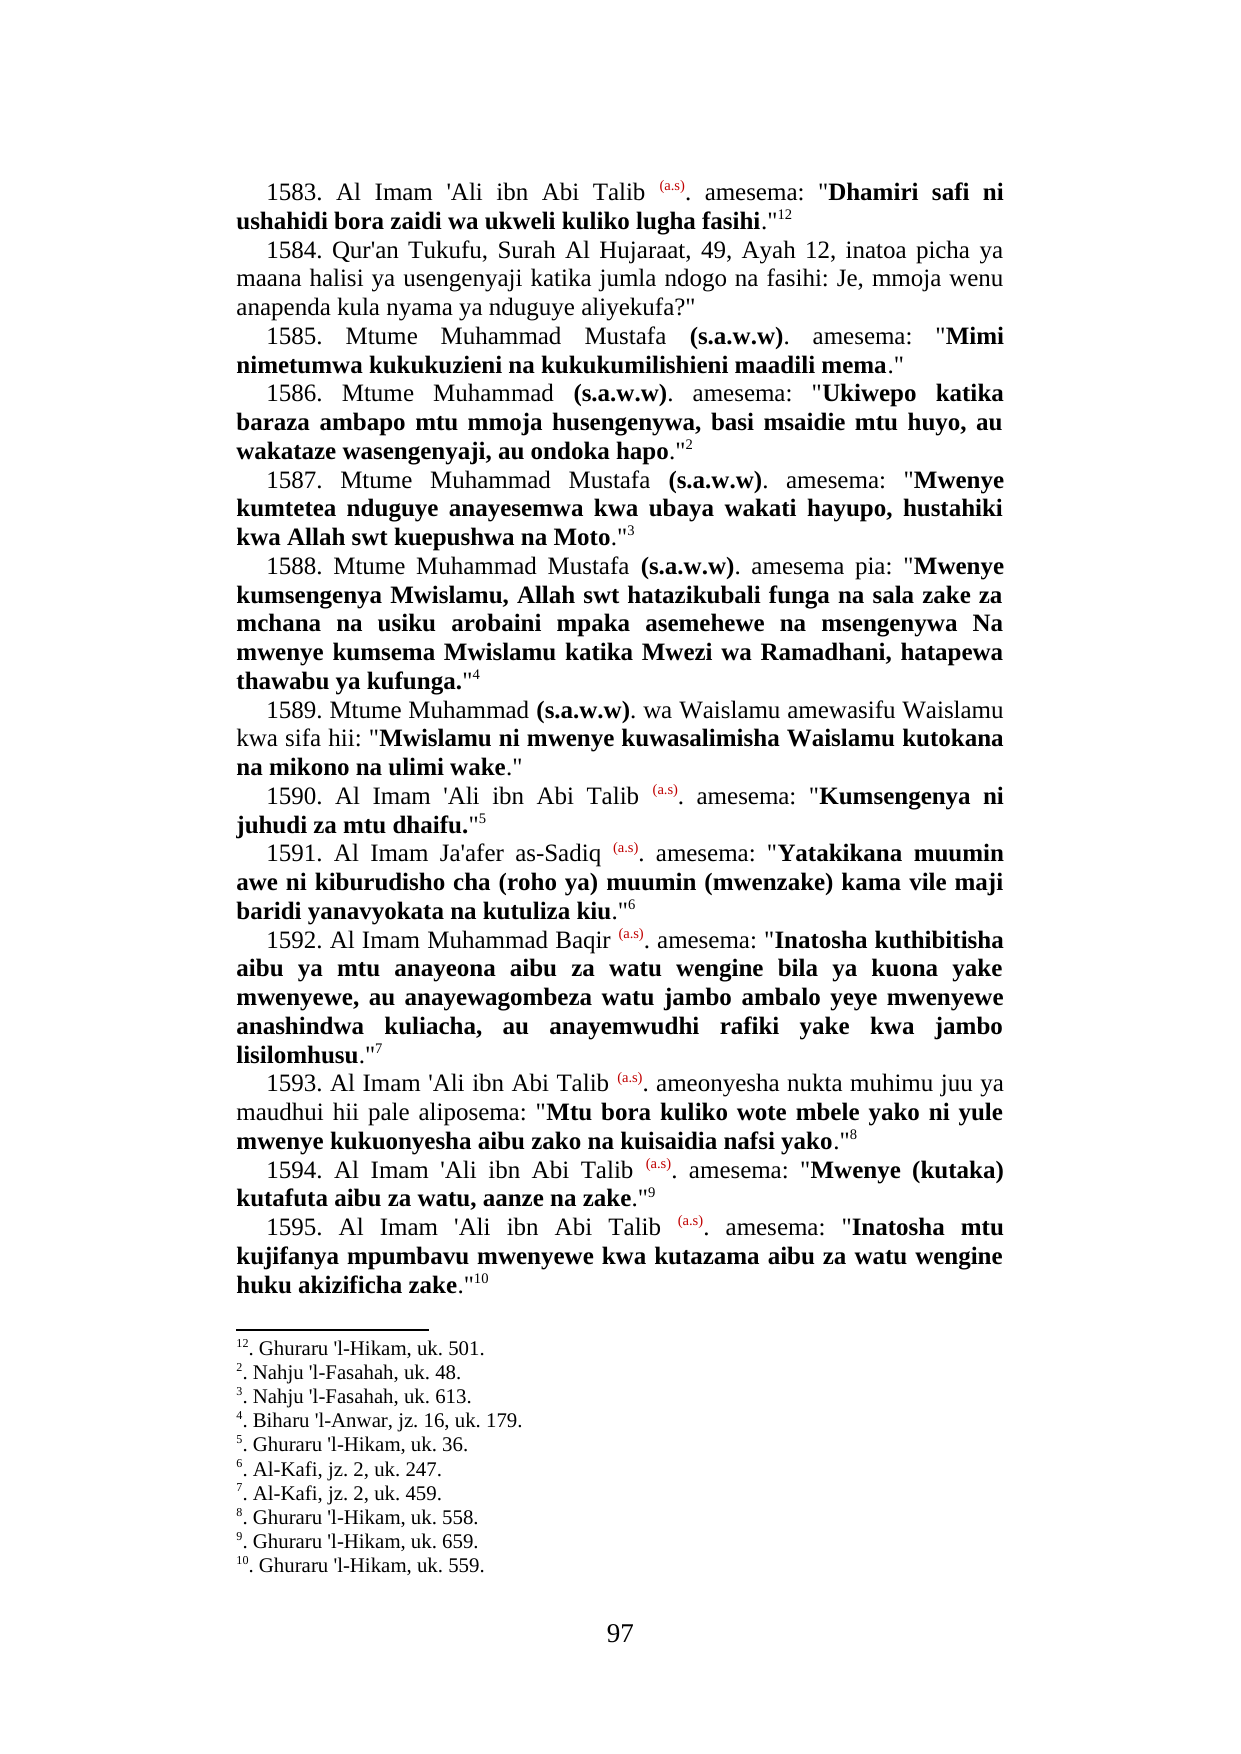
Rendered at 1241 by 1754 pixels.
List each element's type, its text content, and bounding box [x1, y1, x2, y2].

text 1587. Mtume Muhammad Mustafa (s.a.w.w). amesema: "Mwenye kumtetea nduguye anayesemwa kwa ubaya wakati hayupo, hustahiki kwa Allah swt kuepushwa na Moto." [236, 465, 1004, 551]
text 1586. Mtume Muhammad (s.a.w.w). amesema: "Ukiwepo katika baraza ambapo mtu mmoja husengenywa, basi msaidie mtu huyo, au wakataze wasengenyaji, au ondoka hapo." [236, 378, 1004, 465]
text 1590. Al Imam 'Ali ibn Abi Talib (a.s). amesema: "Kumsengenya ni juhudi za mtu dhaifu." [236, 781, 1004, 838]
text 1592. Al Imam Muhammad Baqir (a.s). amesema: "Inatosha kuthibitisha aibu ya mtu anayeona aibu za watu wengine bila ya kuona yake mwenyewe, au anayewagombeza watu jambo ambalo yeye mwenyewe anashindwa kuliacha, au anayemwudhi rafiki yake kwa jambo lisilomhusu." [236, 925, 1004, 1068]
text 1585. Mtume Muhammad Mustafa (s.a.w.w). amesema: "Mimi nimetumwa kukukuzieni na kukukumilishieni maadili mema." [236, 321, 1004, 378]
text 1591. Al Imam Ja'afer as-Sadiq (a.s). amesema: "Yatakikana muumin awe ni kiburudisho cha (roho ya) muumin (mwenzake) kama vile maji baridi yanavyokata na kutuliza kiu." [236, 838, 1004, 925]
text 1593. Al Imam 'Ali ibn Abi Talib (a.s). ameonyesha nukta muhimu juu ya maudhui hii pale aliposema: "Mtu bora kuliko wote mbele yako ni yule mwenye kukuonyesha aibu zako na kuisaidia nafsi yako." [236, 1068, 1004, 1155]
text 1589. Mtume Muhammad (s.a.w.w). wa Waislamu amewasifu Waislamu kwa sifa hii: "Mwislamu ni mwenye kuwasalimisha Waislamu kutokana na mikono na ulimi wake." [236, 695, 1004, 781]
text 1588. Mtume Muhammad Mustafa (s.a.w.w). amesema pia: "Mwenye kumsengenya Mwislamu, Allah swt hatazikubali funga na sala zake za mchana na usiku arobaini mpaka asemehewe na msengenywa Na mwenye kumsema Mwislamu katika Mwezi wa Ramadhani, hatapewa thawabu ya kufunga." [236, 551, 1004, 695]
text 1595. Al Imam 'Ali ibn Abi Talib (a.s). amesema: "Inatosha mtu kujifanya mpumbavu mwenyewe kwa kutazama aibu za watu wengine huku akizificha zake." [236, 1212, 1004, 1298]
text 1594. Al Imam 'Ali ibn Abi Talib (a.s). amesema: "Mwenye (kutaka) kutafuta aibu za watu, aanze na zake." [236, 1155, 1004, 1212]
text 1583. Al Imam 'Ali ibn Abi Talib (a.s). amesema: "Dhamiri safi ni ushahidi bora zaidi wa ukweli kuliko lugha fasihi." [236, 177, 1004, 235]
text 1584. Qur'an Tukufu, Surah Al Hujaraat, 49, Ayah 12, inatoa picha ya maana halisi ya usengenyaji katika jumla ndogo na fasihi: Je, mmoja wenu anapenda kula nyama ya nduguye aliyekufa?" [236, 235, 1004, 321]
